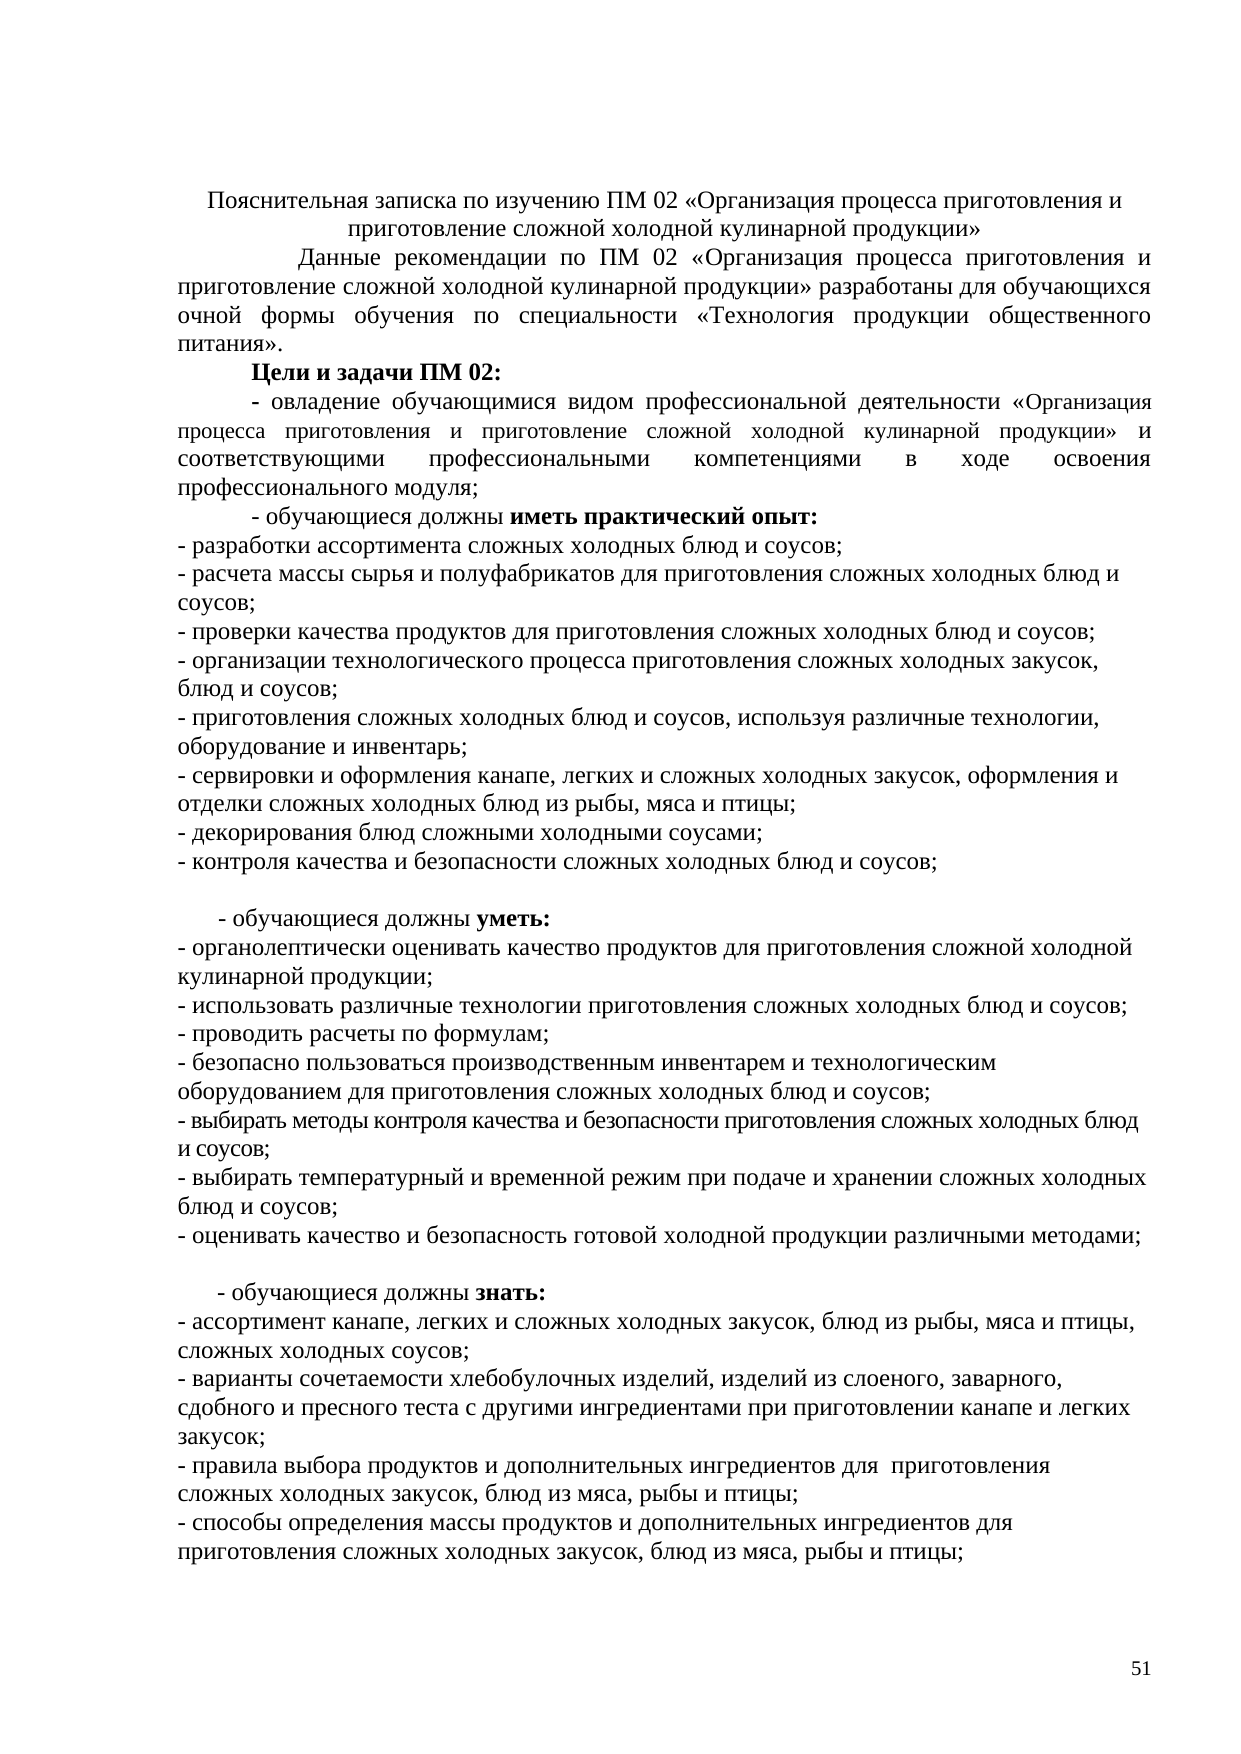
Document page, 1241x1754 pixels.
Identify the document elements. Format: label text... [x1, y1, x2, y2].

text - разработки ассортимента сложных холодных блюд и соусов; [177, 530, 1152, 558]
text - обучающиеся должны иметь практический опыт: [177, 501, 1152, 530]
text - использовать различные технологии приготовления сложных холодных блюд и соусов; [177, 990, 1152, 1018]
text - варианты сочетаемости хлебобулочных изделий, изделий из слоеного, заварного, сдобного и пресного теста с другими ингредиентами при приготовлении канапе и легких закусок; [177, 1363, 1152, 1450]
text Цели и задачи ПМ 02: [177, 357, 1152, 386]
text Пояснительная записка по изучению ПМ 02 «Организация процесса приготовления и приготовление сложной холодной кулинарной продукции» [177, 185, 1152, 242]
text - декорирования блюд сложными холодными соусами; [177, 817, 1152, 846]
text - сервировки и оформления канапе, легких и сложных холодных закусок, оформления и отделки сложных холодных блюд из рыбы, мяса и птицы; [177, 760, 1152, 817]
text - расчета массы сырья и полуфабрикатов для приготовления сложных холодных блюд и соусов; [177, 558, 1152, 616]
text - проводить расчеты по формулам; [177, 1018, 1152, 1047]
text - проверки качества продуктов для приготовления сложных холодных блюд и соусов; [177, 616, 1152, 645]
text - контроля качества и безопасности сложных холодных блюд и соусов; [177, 846, 1152, 875]
text - овладение обучающимися видом профессиональной деятельности «Организация процесса приготовления и приготовление сложной холодной кулинарной продукции» и соответствующими профессиональными компетенциями в ходе освоения профессионального модуля; [177, 386, 1152, 501]
text - обучающиеся должны уметь: [177, 903, 1152, 932]
text - организации технологического процесса приготовления сложных холодных закусок, блюд и соусов; [177, 645, 1152, 702]
text - оценивать качество и безопасность готовой холодной продукции различными методами; [177, 1220, 1152, 1248]
text - ассортимент канапе, легких и сложных холодных закусок, блюд из рыбы, мяса и птицы, сложных холодных соусов; [177, 1306, 1152, 1363]
text - приготовления сложных холодных блюд и соусов, используя различные технологии, оборудование и инвентарь; [177, 702, 1152, 760]
text - выбирать методы контроля качества и безопасности приготовления сложных холодных блюд и соусов; [177, 1105, 1152, 1162]
text - способы определения массы продуктов и дополнительных ингредиентов для приготовления сложных холодных закусок, блюд из мяса, рыбы и птицы; [177, 1507, 1152, 1565]
text - безопасно пользоваться производственным инвентарем и технологическим оборудованием для приготовления сложных холодных блюд и соусов; [177, 1047, 1152, 1105]
list Данные рекомендации по ПМ 02 «Организация процесса приготовления и приготовление сложной холодной кулинарной продукции» разработаны для обучающихся очной формы обучения по специальности «Технология продукции общественного питания». [177, 242, 1152, 357]
text - выбирать температурный и временной режим при подаче и хранении сложных холодных блюд и соусов; [177, 1162, 1152, 1220]
text - обучающиеся должны знать: [177, 1277, 1152, 1306]
text - органолептически оценивать качество продуктов для приготовления сложной холодной кулинарной продукции; [177, 932, 1152, 990]
text - правила выбора продуктов и дополнительных ингредиентов для приготовления сложных холодных закусок, блюд из мяса, рыбы и птицы; [177, 1450, 1152, 1507]
